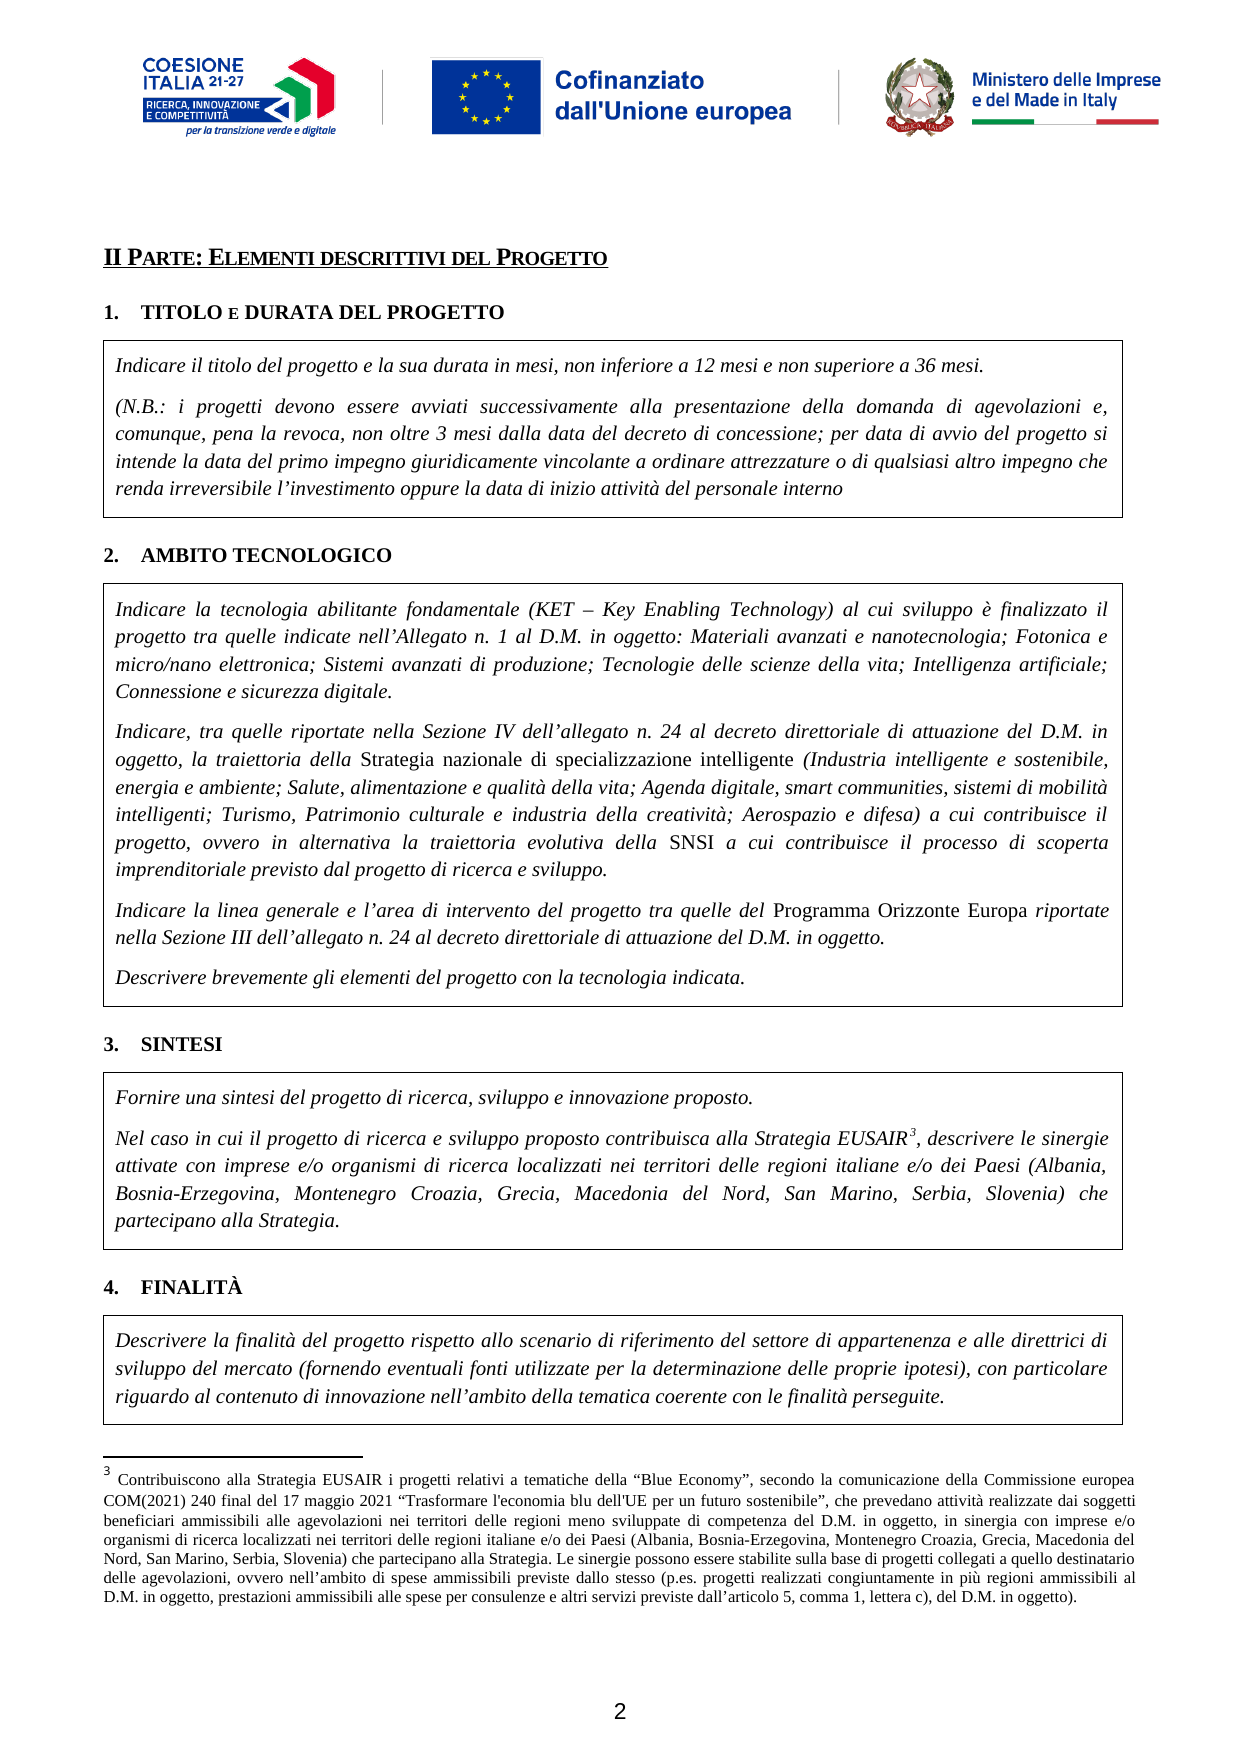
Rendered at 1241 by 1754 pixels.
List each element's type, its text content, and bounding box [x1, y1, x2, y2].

table_header Descrivere la finalità del progetto rispetto allo scenario di riferimento del settore di appartenenza e alle direttrici di sviluppo del mercato (fornendo eventuali fonti utilizzate per la determinazione delle proprie ipotesi), con particolare riguardo al contenuto di innovazione nell’ambito della tematica coerente con le finalità perseguite. [104, 1316, 1122, 1424]
text II Parte: Elementi descrittivi del Progetto [103, 242, 1137, 271]
table_header Indicare la tecnologia abilitante fondamentale (KET – Key Enabling Technology) al cui sviluppo è finalizzato il progetto tra quelle indicate nell’Allegato n. 1 al D.M. in oggetto: Materiali avanzati e nanotecnologia; Fotonica e micro/nano elettronica; Sistemi avanzati di produzione; Tecnologie delle scienze della vita; Intelligenza artificiale; Connessione e sicurezza digitale. Indicare, tra quelle riportate nella Sezione IV dell’allegato n. 24 al decreto direttoriale di attuazione del D.M. in oggetto, la traiettoria della Strategia nazionale di specializzazione intelligente (Industria intelligente e sostenibile, energia e ambiente; Salute, alimentazione e qualità della vita; Agenda digitale, smart communities, sistemi di mobilità intelligenti; Turismo, Patrimonio culturale e industria della creatività; Aerospazio e difesa) a cui contribuisce il progetto, ovvero in alternativa la traiettoria evolutiva della SNSI a cui contribuisce il processo di scoperta imprenditoriale previsto dal progetto di ricerca e sviluppo. Indicare la linea generale e l’area di intervento del progetto tra quelle del Programma Orizzonte Europa riportate nella Sezione III dell’allegato n. 24 al decreto direttoriale di attuazione del D.M. in oggetto. Descrivere brevemente gli elementi del progetto con la tecnologia indicata. [104, 584, 1122, 1006]
list FINALITÀ [103, 1275, 1137, 1299]
table_header Indicare il titolo del progetto e la sua durata in mesi, non inferiore a 12 mesi e non superiore a 36 mesi. (N.B.: i progetti devono essere avviati successivamente alla presentazione della domanda di agevolazioni e, comunque, pena la revoca, non oltre 3 mesi dalla data del decreto di concessione; per data di avvio del progetto si intende la data del primo impegno giuridicamente vincolante a ordinare attrezzature o di qualsiasi altro impegno che renda irreversibile l’investimento oppure la data di inizio attività del personale interno [104, 341, 1122, 517]
list TITOLO e DURATA DEL PROGETTO [103, 300, 1137, 324]
picture [62, 38, 1241, 156]
list AMBITO TECNOLOGICO [103, 543, 1137, 567]
list SINTESI [103, 1032, 1137, 1056]
table_header Fornire una sintesi del progetto di ricerca, sviluppo e innovazione proposto. Nel caso in cui il progetto di ricerca e sviluppo proposto contribuisca alla Strategia EUSAIR, descrivere le sinergie attivate con imprese e/o organismi di ricerca localizzati nei territori delle regioni italiane e/o dei Paesi (Albania, Bosnia-Erzegovina, Montenegro Croazia, Grecia, Macedonia del Nord, San Marino, Serbia, Slovenia) che partecipano alla Strategia. [104, 1073, 1122, 1249]
